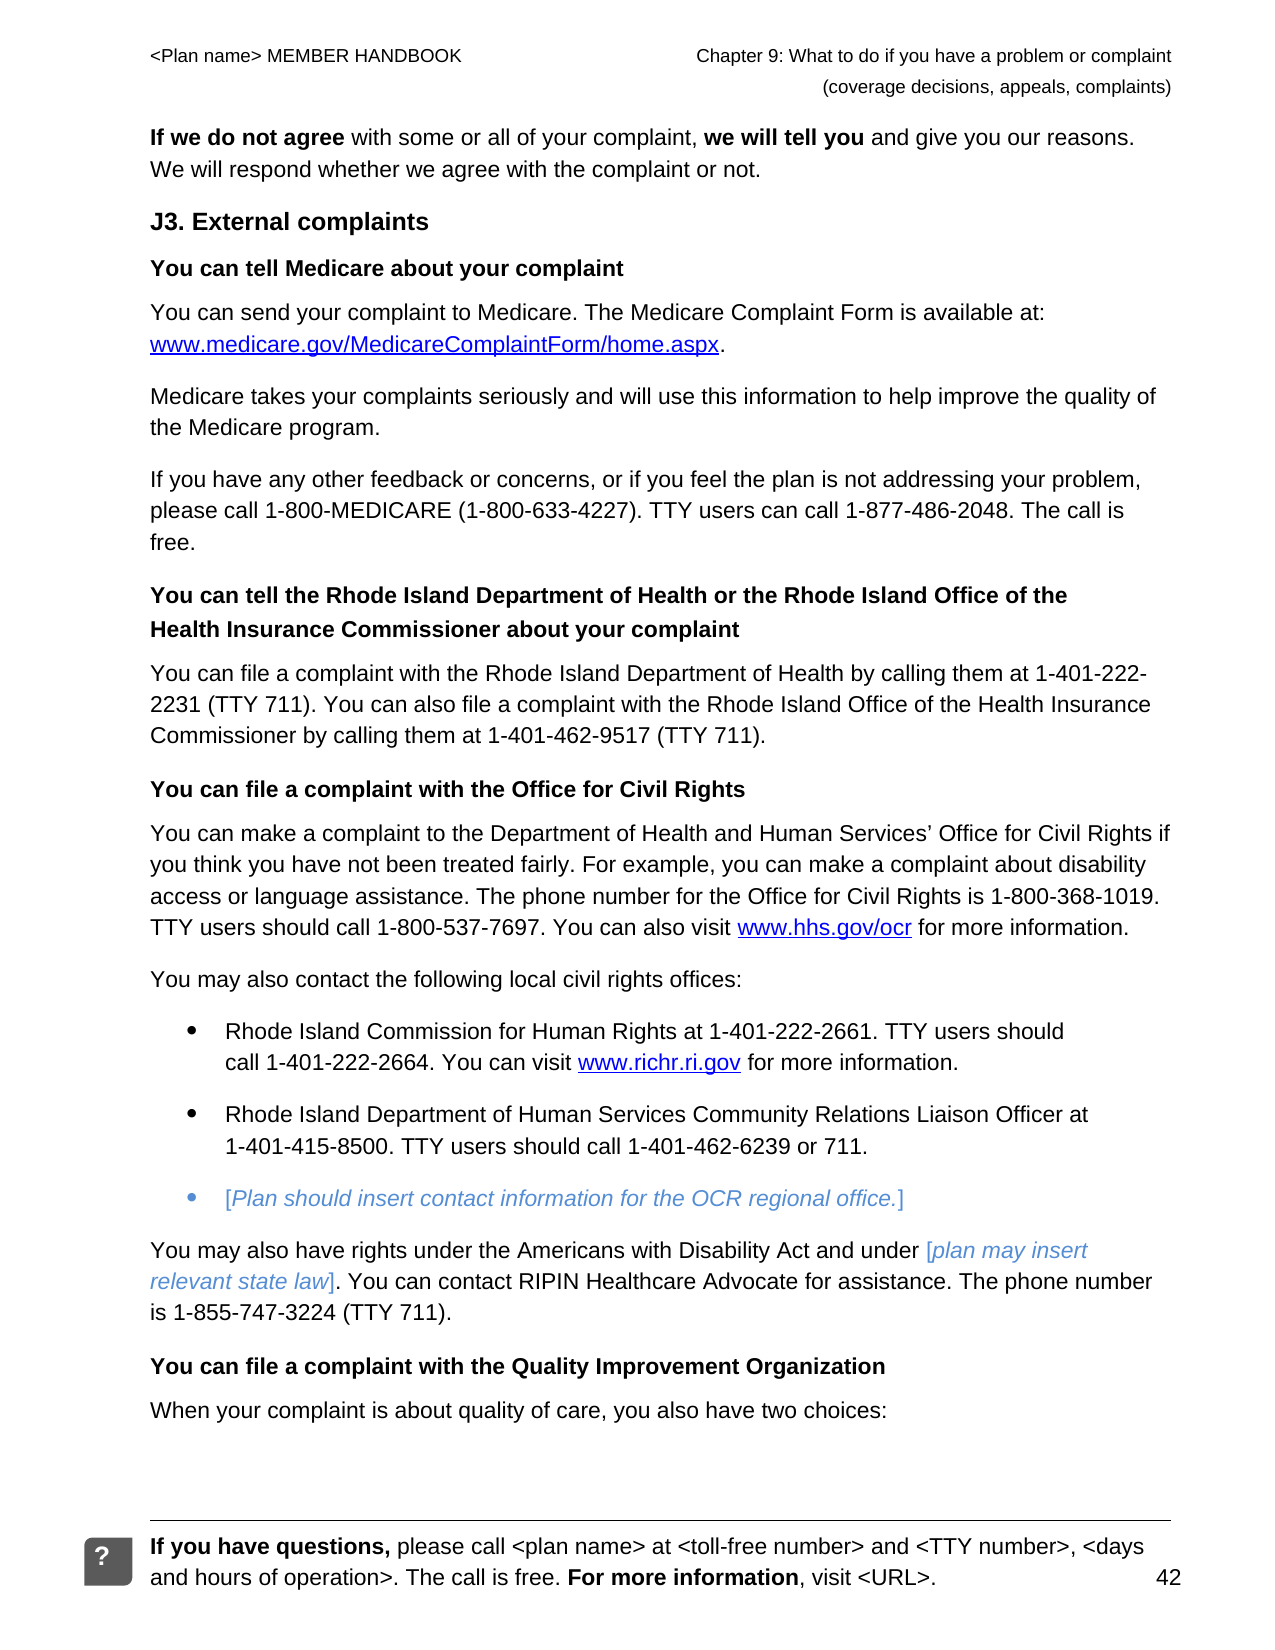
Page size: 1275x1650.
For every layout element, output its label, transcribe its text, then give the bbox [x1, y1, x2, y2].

text Medicare takes your complaints seriously and will use this information to help improve the quality of the Medicare program. [150, 379, 1171, 442]
text You may also contact the following local civil rights offices: [150, 962, 1171, 994]
list Rhode Island Commission for Human Rights at 1-401-222-2661. TTY users should call 1-401-222-2664. You can visit www.richr.ri.gov for more information. [187, 1014, 1096, 1077]
text You may also have rights under the Americans with Disability Act and under [plan may insert relevant state law]. You can contact RIPIN Healthcare Advocate for assistance. The phone number is 1-855-747-3224 (TTY 711). [150, 1233, 1171, 1327]
list Rhode Island Department of Human Services Community Relations Liaison Officer at 1-401-415-8500. TTY users should call 1-401-462-6239 or 711. [187, 1098, 1096, 1160]
text If you have any other feedback or concerns, or if you feel the plan is not addressing your problem, please call 1-800-MEDICARE (1-800-633-4227). TTY users can call 1-877-486-2048. The call is free. [150, 462, 1171, 556]
subtitle You can tell the Rhode Island Department of Health or the Rhode Island Office of the Health Insurance Commissioner about your complaint [150, 577, 1096, 644]
subtitle You can file a complaint with the Quality Improvement Organization [150, 1348, 1096, 1381]
text When your complaint is about quality of care, you also have two choices: [150, 1394, 1171, 1425]
text You can file a complaint with the Rhode Island Department of Health by calling them at 1-401-222-2231 (TTY 711). You can also file a complaint with the Rhode Island Office of the Health Insurance Commissioner by calling them at 1-401-462-9517 (TTY 711). [150, 656, 1171, 750]
text You can make a complaint to the Department of Health and Human Services’ Office for Civil Rights if you think you have not been treated fairly. For example, you can make a complaint about disability access or language assistance. The phone number for the Office for Civil Rights is 1-800-368-1019. TTY users should call 1-800-537-7697. You can also visit www.hhs.gov/ocr for more information. [150, 817, 1171, 942]
text You can send your complaint to Medicare. The Medicare Complaint Form is available at: www.medicare.gov/MedicareComplaintForm/home.aspx. [150, 296, 1171, 358]
subtitle You can file a complaint with the Office for Civil Rights [150, 771, 1096, 804]
subtitle You can tell Medicare about your complaint [150, 250, 1096, 283]
text If we do not agree with some or all of your complaint, we will tell you and give you our reasons. We will respond whether we agree with the complaint or not. [150, 121, 1171, 183]
subtitle J3. External complaints [150, 204, 1096, 237]
list [Plan should insert contact information for the OCR regional office.] [187, 1181, 1171, 1212]
